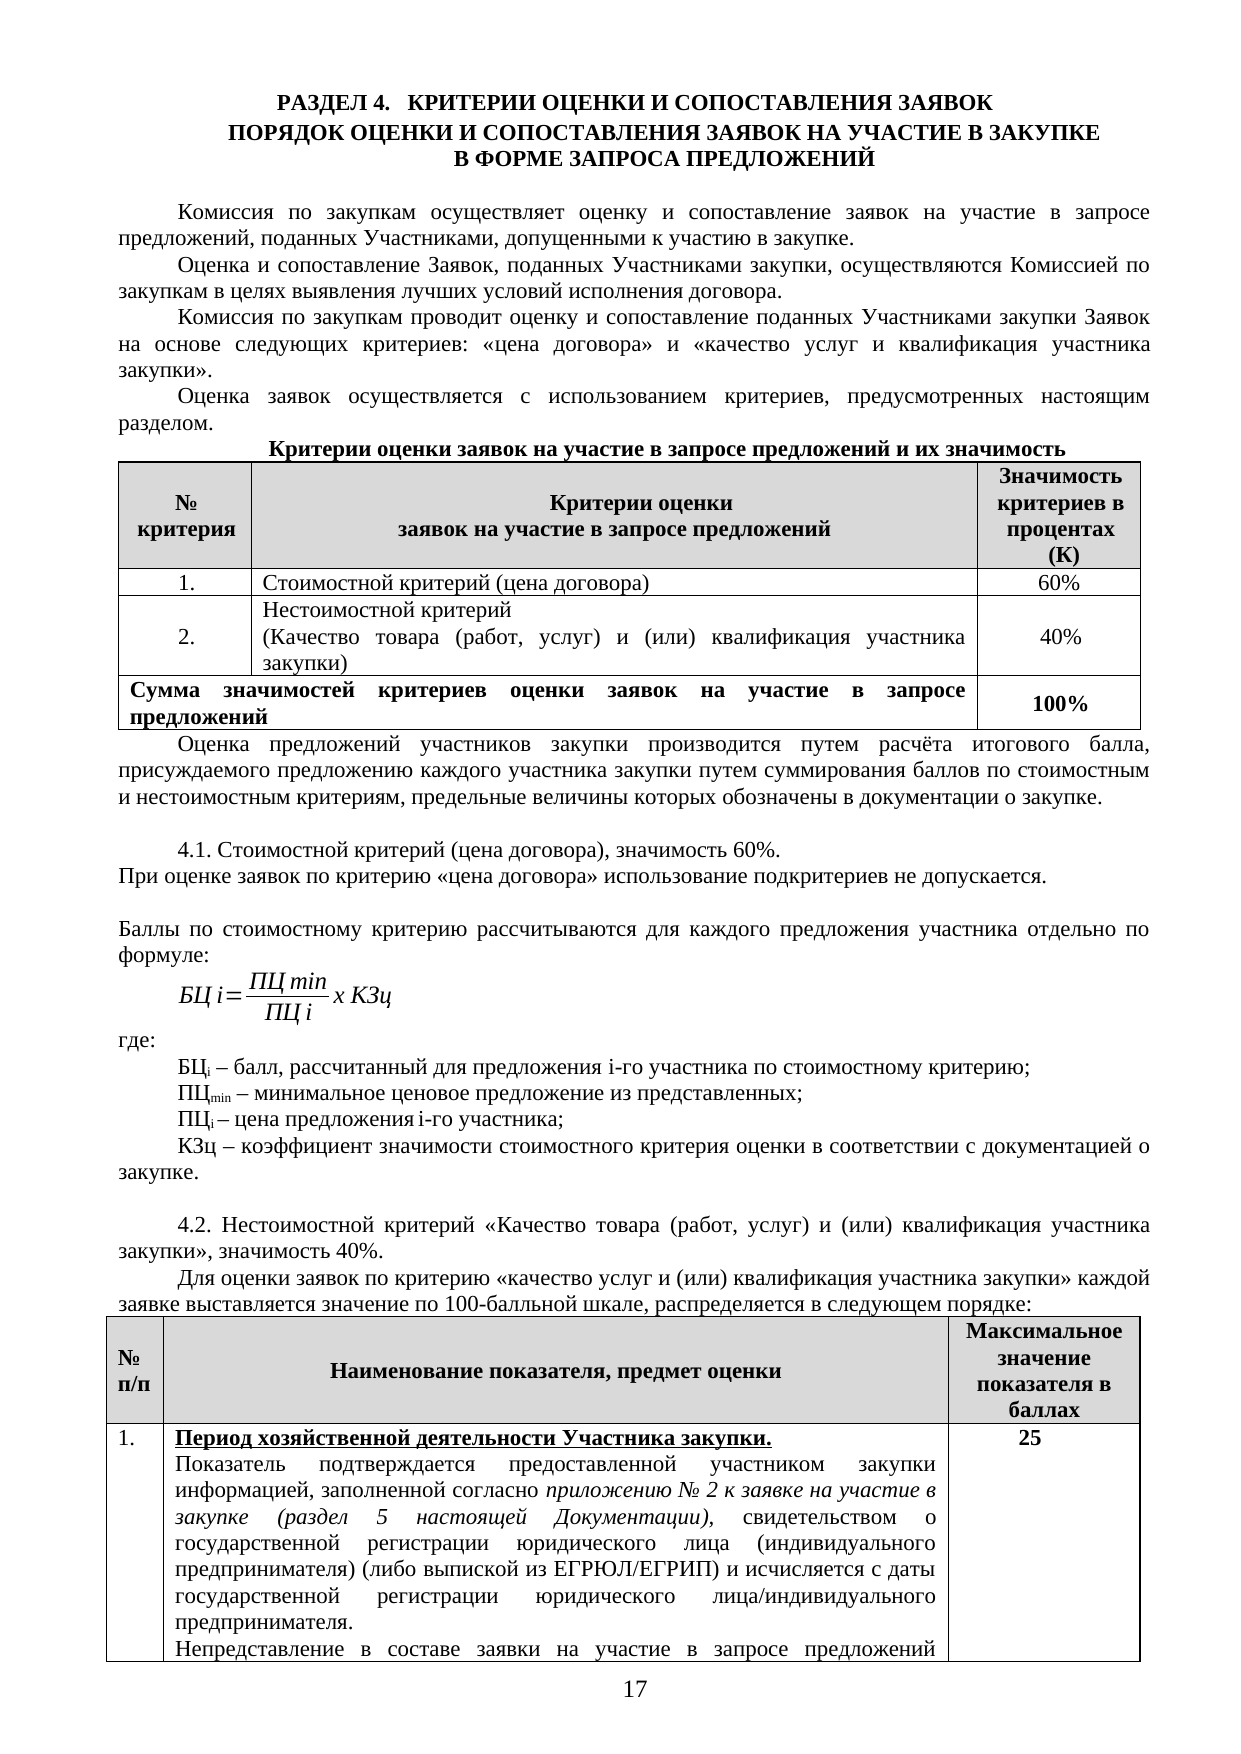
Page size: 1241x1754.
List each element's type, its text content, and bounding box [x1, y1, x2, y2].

table_header Наименование показателя, предмет оценки [164, 1317, 948, 1423]
table_cell Сумма значимостей критериев оценки заявок на участие в запросе предложений [119, 676, 977, 729]
text Оценка заявок осуществляется с использованием критериев, предусмотренных настоящим разделом. [118, 382, 1152, 435]
table_cell Стоимостной критерий (цена договора) [252, 569, 977, 595]
text ПЦi – цена предложения i-го участника; [118, 1105, 1152, 1132]
table_cell 60% [978, 569, 1140, 595]
text Баллы по стоимостному критерию рассчитываются для каждого предложения участника отдельно по формуле: [118, 915, 1152, 967]
text Оценка предложений участников закупки производится путем расчёта итогового балла, присуждаемого предложению каждого участника закупки путем суммирования баллов по стоимостным и нестоимостным критериям, предельные величины которых обозначены в документации о закупке. [118, 730, 1152, 809]
table_cell Нестоимостной критерий (Качество товара (работ, услуг) и (или) квалификация участника закупки) [347, 596, 977, 675]
text где: [118, 1026, 1152, 1053]
text Критерии оценки заявок на участие в запросе предложений и их значимость [118, 435, 1152, 461]
text РАЗДЕЛ 4. КРИТЕРИИ ОЦЕНКИ И СОПОСТАВЛЕНИЯ ЗАЯВОК [118, 89, 1152, 115]
text Для оценки заявок по критерию «качество услуг и (или) квалификация участника закупки» каждой заявке выставляется значение по 100-балльной шкале, распределяется в следующем порядке: [118, 1263, 1152, 1316]
text ПЦmin – минимальное ценовое предложение из представленных; [118, 1079, 1152, 1105]
table_cell 1. [119, 569, 251, 595]
table_header Максимальное значение показателя в баллах [949, 1317, 1139, 1423]
table_header № критерия [119, 463, 251, 568]
table_header Критерии оценки заявок на участие в запросе предложений [252, 463, 977, 568]
table_header Значимость критериев в процентах (К) [978, 463, 1140, 568]
text 4.2. Нестоимостной критерий «Качество товара (работ, услуг) и (или) квалификация участника закупки», значимость 40%. [118, 1211, 1152, 1263]
text БЦi – балл, рассчитанный для предложения i-го участника по стоимостному критерию; [118, 1053, 1152, 1079]
text Комиссия по закупкам проводит оценку и сопоставление поданных Участниками закупки Заявок на основе следующих критериев: «цена договора» и «качество услуг и квалификация участника закупки». [118, 303, 1152, 382]
text КЗц – коэффициент значимости стоимостного критерия оценки в соответствии с документацией о закупке. [118, 1132, 1152, 1184]
table_cell 100% [978, 676, 1140, 729]
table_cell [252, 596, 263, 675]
text ПОРЯДОК ОЦЕНКИ И СОПОСТАВЛЕНИЯ ЗАЯВОК НА УЧАСТИЕ В ЗАКУПКЕ [118, 119, 1152, 145]
table_cell 40% [978, 596, 1140, 675]
text При оценке заявок по критерию «цена договора» использование подкритериев не допускается. [118, 862, 1152, 888]
table_header № п/п [107, 1317, 163, 1423]
text Оценка и сопоставление Заявок, поданных Участниками закупки, осуществляются Комиссией по закупкам в целях выявления лучших условий исполнения договора. [118, 251, 1152, 303]
table_cell 2. [119, 596, 251, 675]
text В ФОРМЕ ЗАПРОСА ПРЕДЛОЖЕНИЙ [118, 145, 1152, 172]
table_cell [164, 1424, 948, 1661]
table_cell 25 [949, 1424, 1139, 1661]
text Комиссия по закупкам осуществляет оценку и сопоставление заявок на участие в запросе предложений, поданных Участниками, допущенными к участию в закупке. [118, 198, 1152, 251]
text 4.1. Стоимостной критерий (цена договора), значимость 60%. [118, 836, 1152, 862]
table_cell 1. [107, 1424, 163, 1661]
